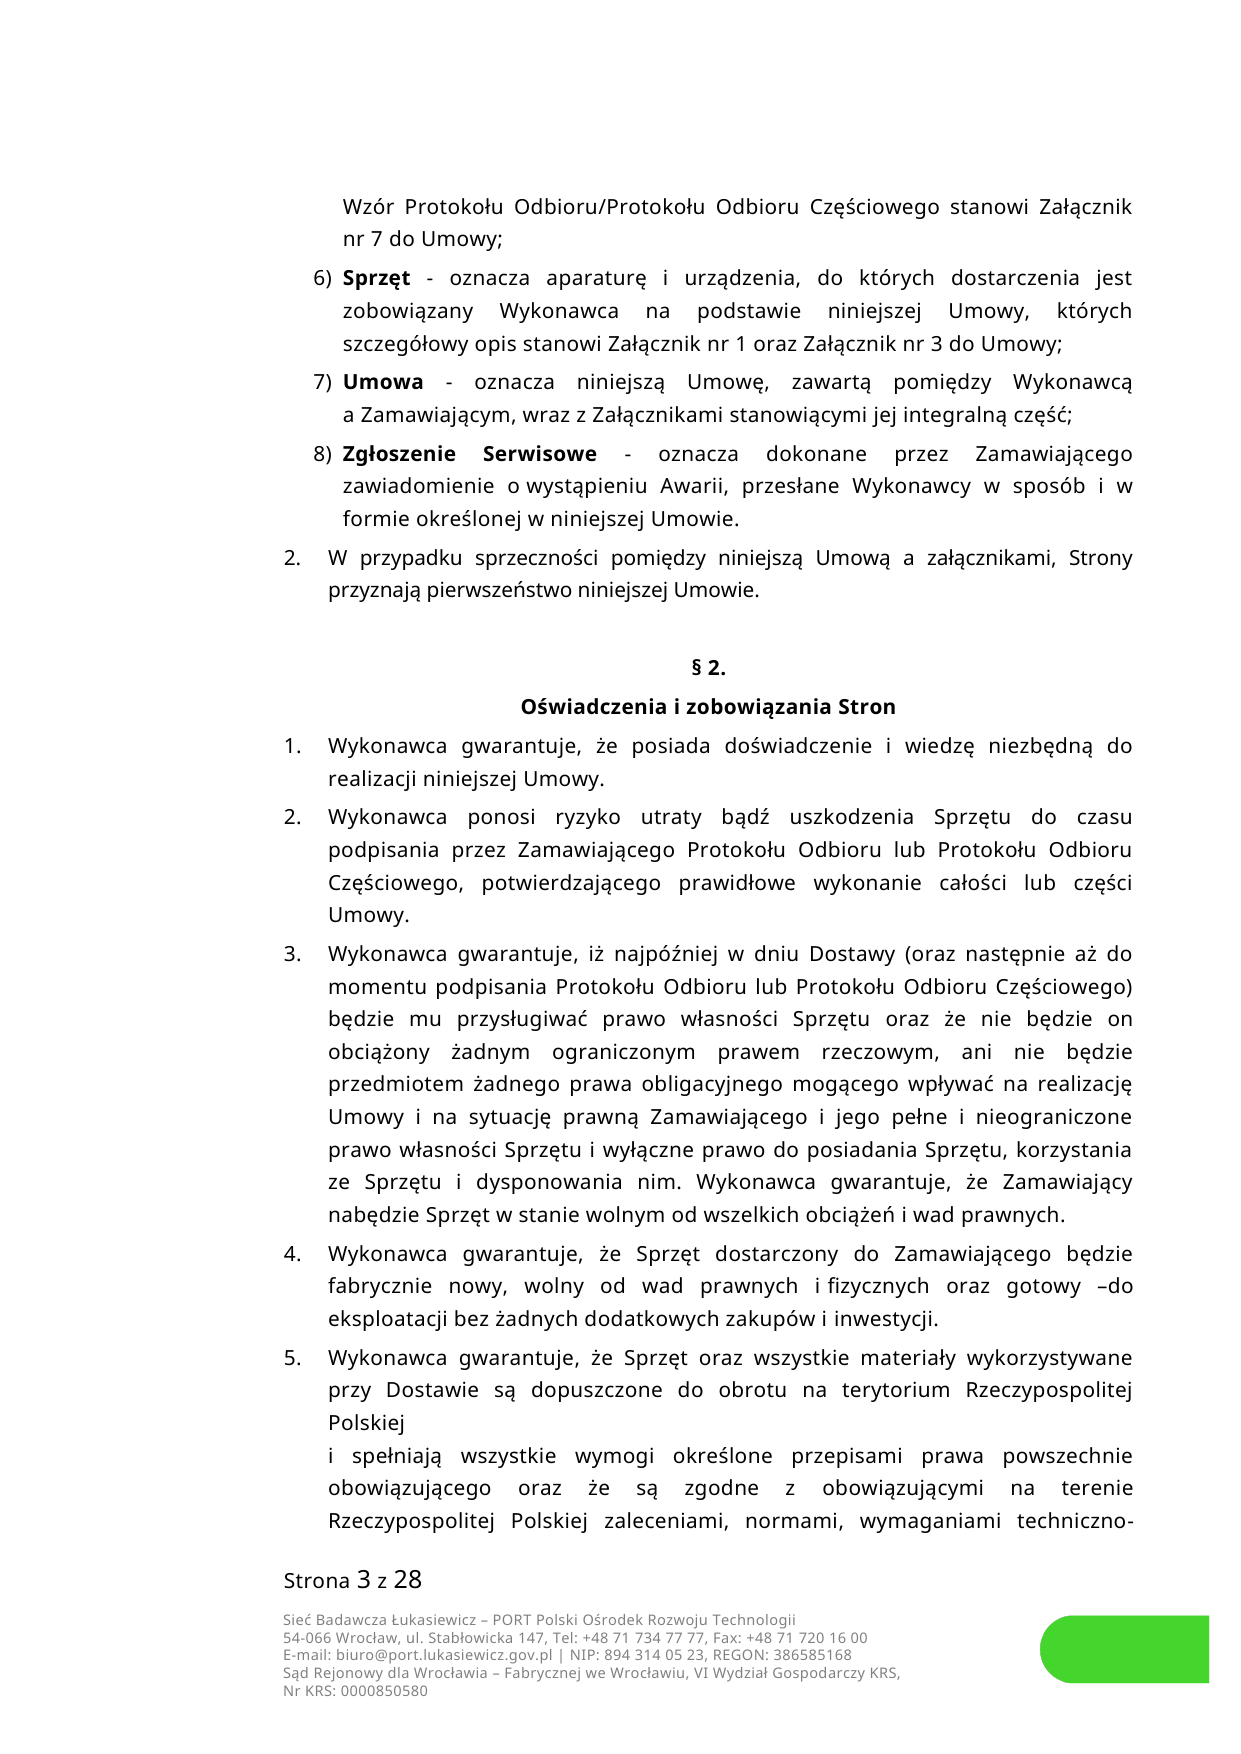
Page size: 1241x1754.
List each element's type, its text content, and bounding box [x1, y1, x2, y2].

list Zgłoszenie Serwisowe - oznacza dokonane przez Zamawiającego zawiadomienie o wystąpieniu Awarii, przesłane Wykonawcy w sposób i w formie określonej w niniejszej Umowie. [313, 439, 1134, 533]
picture [1036, 1611, 1239, 1752]
list Wykonawca ponosi ryzyko utraty bądź uszkodzenia Sprzętu do czasu podpisania przez Zamawiającego Protokołu Odbioru lub Protokołu Odbioru Częściowego, potwierdzającego prawidłowe wykonanie całości lub części Umowy. [283, 802, 1134, 929]
list Umowa - oznacza niniejszą Umowę, zawartą pomiędzy Wykonawcą a Zamawiającym, wraz z Załącznikami stanowiącymi jej integralną część; [313, 367, 1134, 428]
text Oświadczenia i zobowiązania Stron [283, 692, 1134, 721]
text § 2. [283, 653, 1134, 682]
list Wykonawca gwarantuje, iż najpóźniej w dniu Dostawy (oraz następnie aż do momentu podpisania Protokołu Odbioru lub Protokołu Odbioru Częściowego) będzie mu przysługiwać prawo własności Sprzętu oraz że nie będzie on obciążony żadnym ograniczonym prawem rzeczowym, ani nie będzie przedmiotem żadnego prawa obligacyjnego mogącego wpływać na realizację Umowy i na sytuację prawną Zamawiającego i jego pełne i nieograniczone prawo własności Sprzętu i wyłączne prawo do posiadania Sprzętu, korzystania ze Sprzętu i dysponowania nim. Wykonawca gwarantuje, że Zamawiający nabędzie Sprzęt w stanie wolnym od wszelkich obciążeń i wad prawnych. [283, 939, 1134, 1228]
list Wykonawca gwarantuje, że posiada doświadczenie i wiedzę niezbędną do realizacji niniejszej Umowy. [283, 731, 1134, 792]
list W przypadku sprzeczności pomiędzy niniejszą Umową a załącznikami, Strony przyznają pierwszeństwo niniejszej Umowie. [283, 543, 1134, 604]
list Wykonawca gwarantuje, że Sprzęt dostarczony do Zamawiającego będzie fabrycznie nowy, wolny od wad prawnych i fizycznych oraz gotowy –do eksploatacji bez żadnych dodatkowych zakupów i inwestycji. [283, 1239, 1134, 1332]
list Sprzęt - oznacza aparaturę i urządzenia, do których dostarczenia jest zobowiązany Wykonawca na podstawie niniejszej Umowy, których szczegółowy opis stanowi Załącznik nr 1 oraz Załącznik nr 3 do Umowy; [313, 263, 1134, 357]
